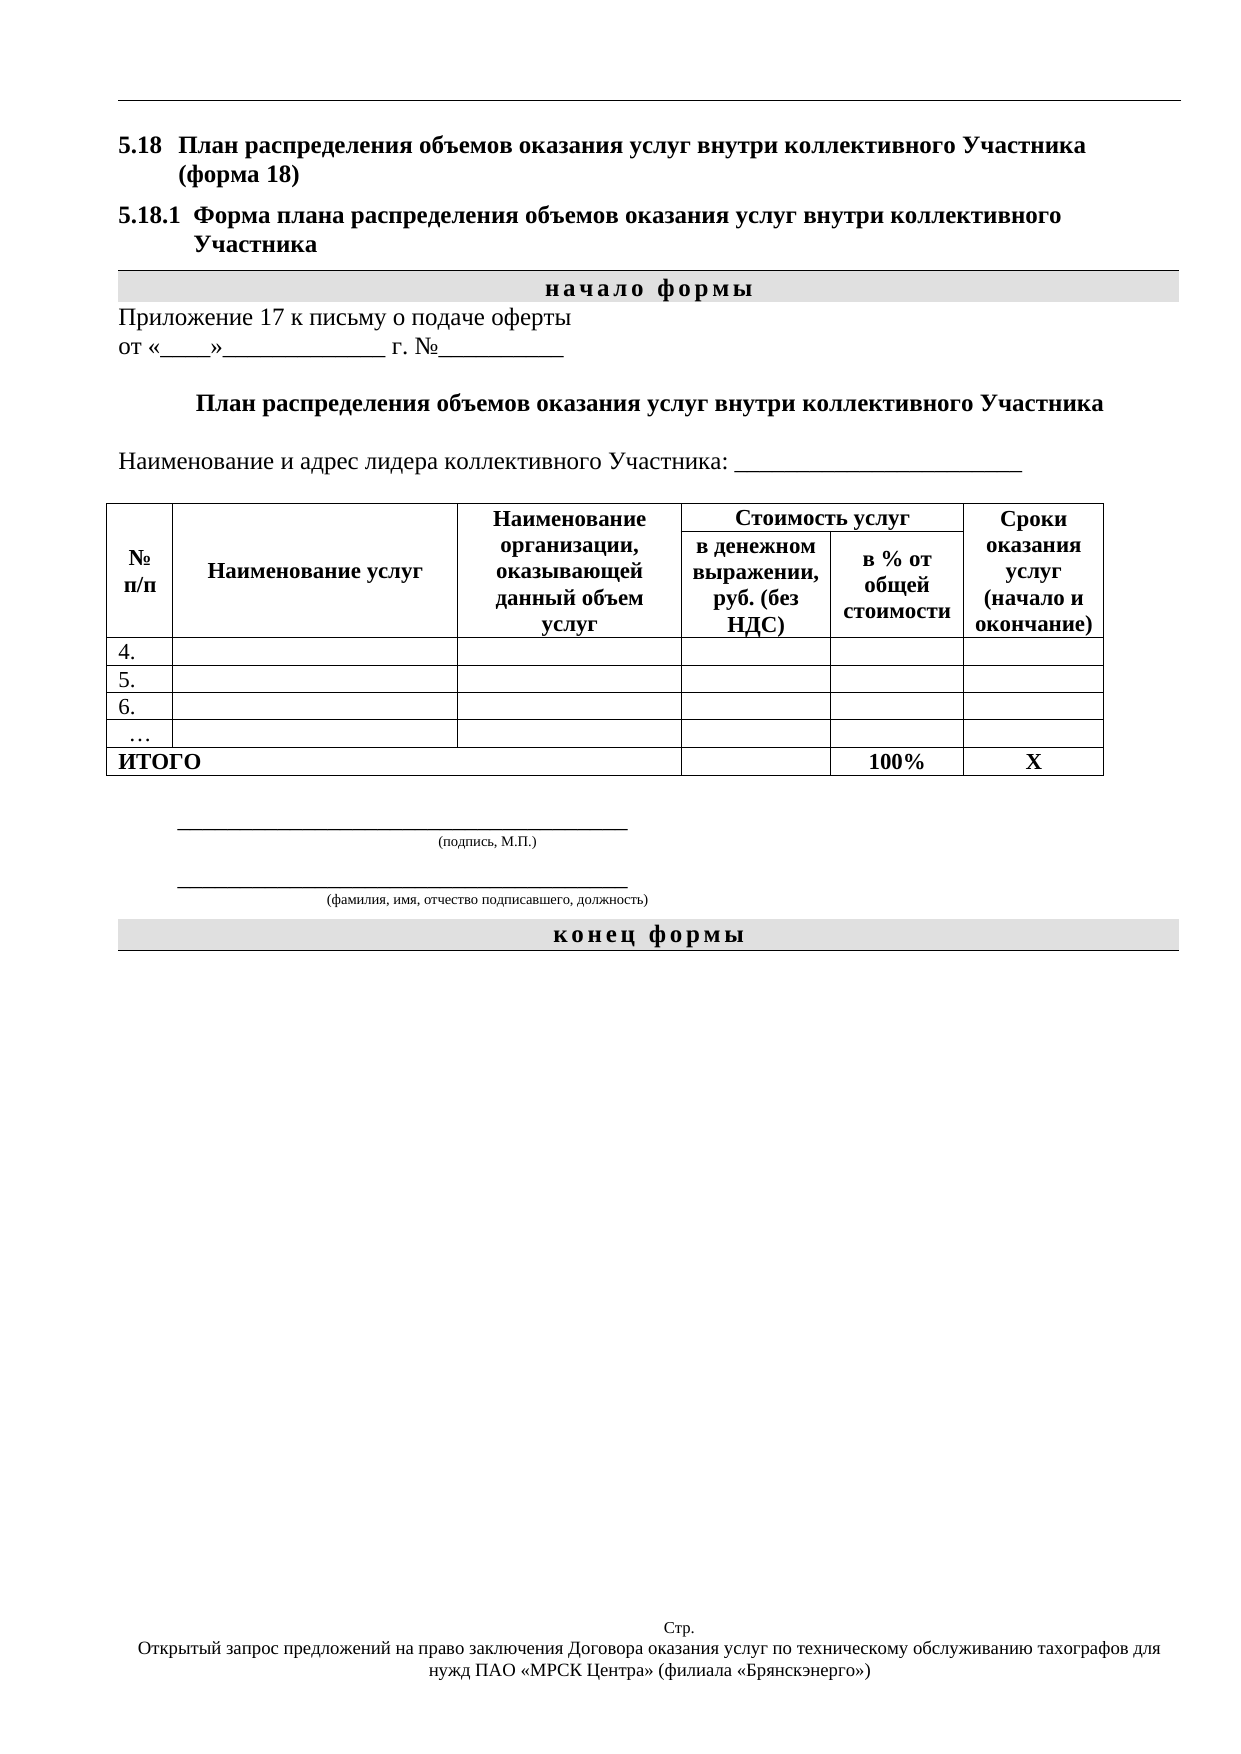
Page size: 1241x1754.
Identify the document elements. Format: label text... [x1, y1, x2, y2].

table_cell [682, 720, 830, 747]
table_cell [458, 638, 681, 664]
table_cell [173, 693, 457, 719]
table_cell в денежном выражении, руб. (без НДС) [682, 532, 830, 637]
table_cell [458, 720, 681, 747]
table_cell [458, 693, 681, 719]
table_cell [682, 693, 830, 719]
table_cell [964, 666, 1103, 692]
table_header Сроки оказания услуг (начало и окончание) [964, 504, 1103, 637]
table_cell [831, 693, 963, 719]
table_cell [831, 666, 963, 692]
table_cell [173, 720, 457, 747]
table_cell [173, 638, 457, 664]
text План распределения объемов оказания услуг внутри коллективного Участника [118, 388, 1181, 417]
table_cell [964, 720, 1103, 747]
text (фамилия, имя, отчество подписавшего, должность) [118, 891, 797, 919]
text конец формы [118, 919, 1179, 950]
subtitle План распределения объемов оказания услуг внутри коллективного Участника (форма 18) [118, 130, 1181, 188]
text Наименование и адрес лидера коллективного Участника: _______________________ [118, 446, 1181, 474]
text начало формы [118, 271, 1179, 302]
table_cell [107, 666, 172, 692]
table_header № п/п [107, 504, 172, 637]
text Приложение 17 к письму о подаче оферты от «____»_____________ г. №__________ [118, 302, 1181, 359]
text (подпись, М.П.) [118, 833, 797, 862]
table_cell [964, 638, 1103, 664]
table_header Наименование организации, оказывающей данный объем услуг [458, 504, 681, 637]
table_cell [682, 638, 830, 664]
table_cell [682, 748, 830, 775]
table_cell 100% [831, 748, 963, 775]
table_cell ИТОГО [107, 748, 681, 775]
table_cell в % от общей стоимости [831, 532, 963, 637]
text ____________________________________ [118, 804, 1181, 833]
table_cell [831, 720, 963, 747]
subtitle Форма плана распределения объемов оказания услуг внутри коллективного Участника [118, 200, 1181, 258]
table_cell Х [964, 748, 1103, 775]
text ____________________________________ [118, 862, 1181, 891]
table_header Наименование услуг [173, 504, 457, 637]
table_cell [107, 638, 172, 664]
table_cell [964, 693, 1103, 719]
table_cell … [107, 720, 172, 747]
table_cell [831, 638, 963, 664]
table_cell [682, 666, 830, 692]
table_cell [107, 693, 172, 719]
table_cell [173, 666, 457, 692]
table_cell [458, 666, 681, 692]
table_header Стоимость услуг [682, 504, 963, 531]
